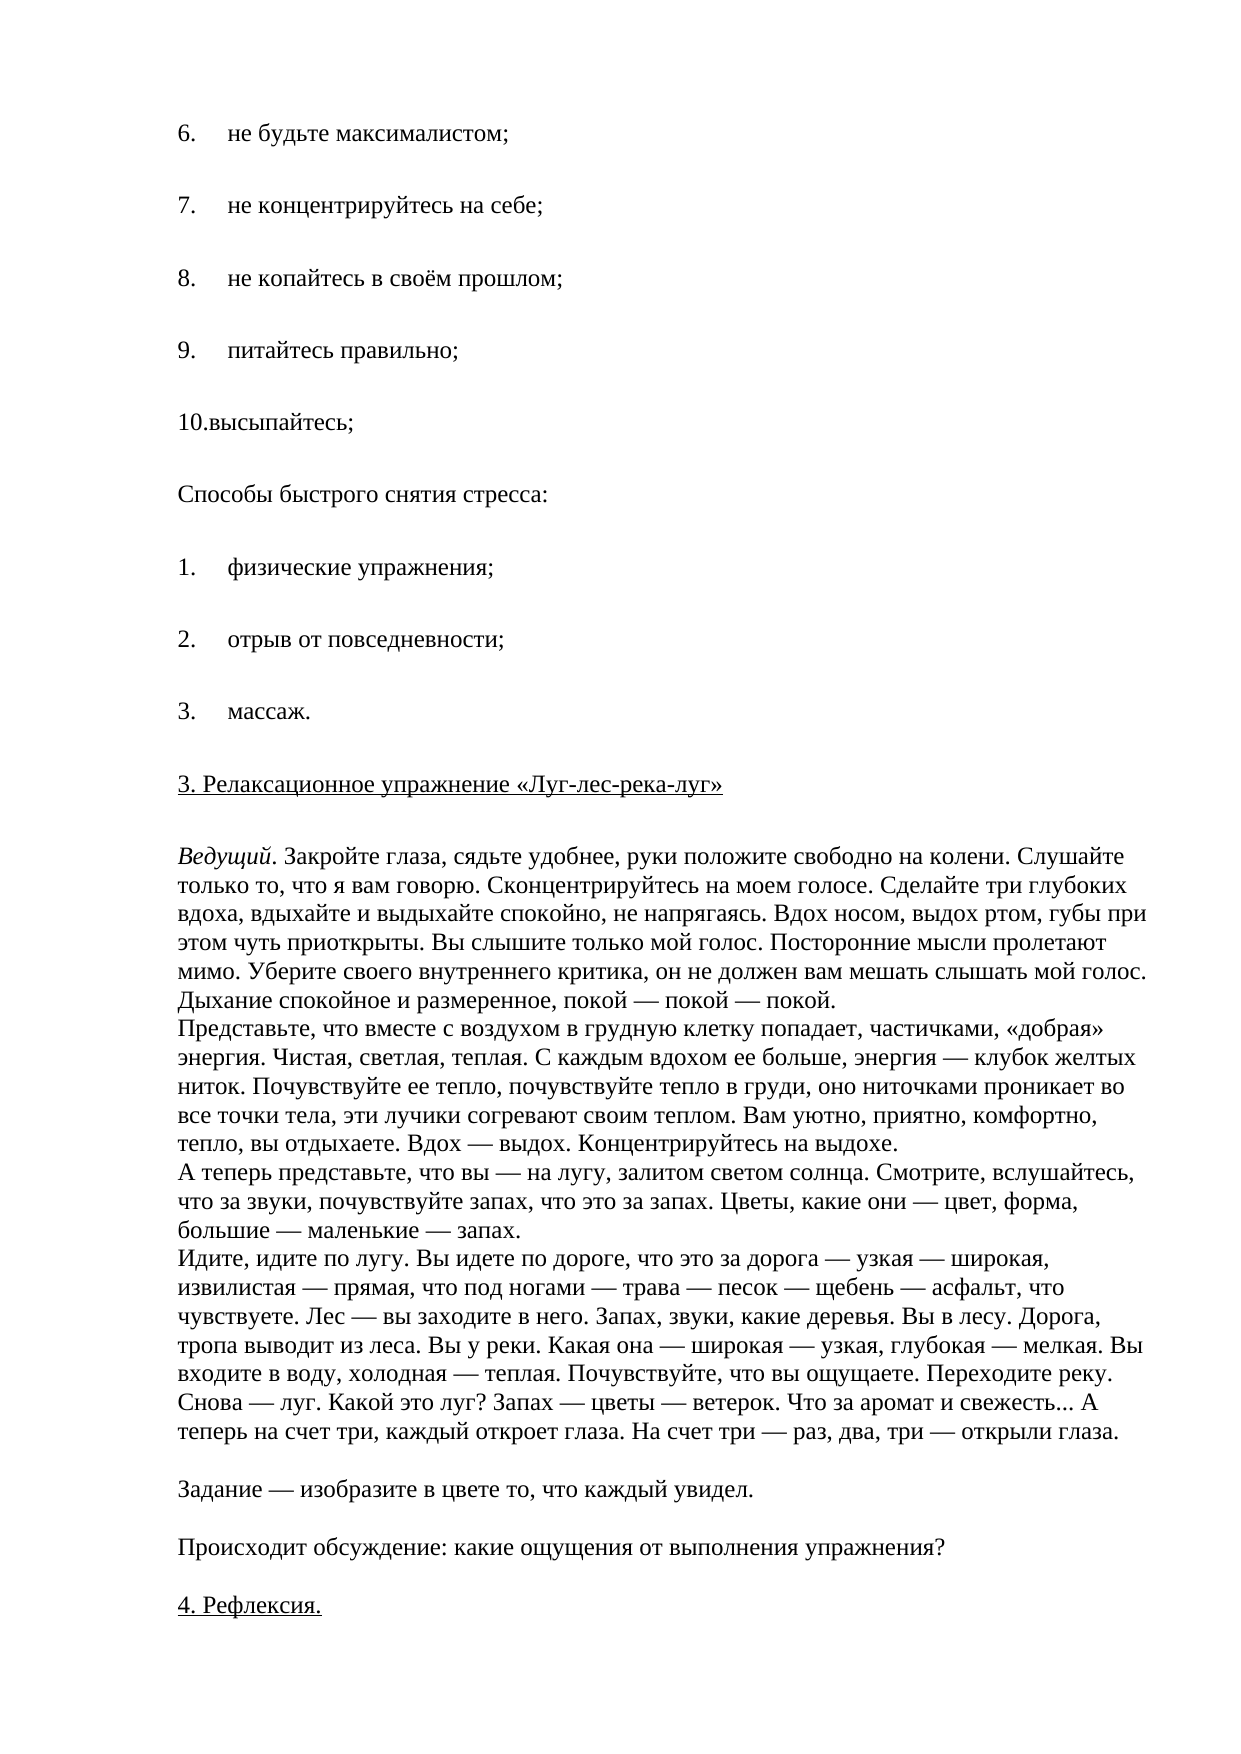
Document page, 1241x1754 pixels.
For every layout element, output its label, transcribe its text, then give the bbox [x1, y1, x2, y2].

text 8. не копайтесь в своём прошлом; [177, 263, 1152, 291]
text 10.высыпайтесь; [177, 407, 1152, 436]
text 7. не концентрируйтесь на себе; [177, 190, 1152, 219]
text 3. массаж. [177, 696, 1152, 725]
text Задание — изобразите в цвете то, что каждый увидел. [177, 1474, 1152, 1503]
text Ведущий. Закройте глаза, сядьте удобнее, руки положите свободно на колени. Слушайте только то, что я вам говорю. Сконцентрируйтесь на моем голосе. Сделайте три глубоких вдоха, вдыхайте и выдыхайте спокойно, не напрягаясь. Вдох носом, выдох ртом, губы при этом чуть приоткрыты. Вы слышите только мой голос. Посторонние мысли пролетают мимо. Уберите своего внутреннего критика, он не должен вам мешать слышать мой голос. Дыхание спокойное и размеренное, покой — покой — покой. Представьте, что вместе с воздухом в грудную клетку попадает, частичками, «добрая» энергия. Чистая, светлая, теплая. С каждым вдохом ее больше, энергия — клубок желтых ниток. Почувствуйте ее тепло, почувствуйте тепло в груди, оно ниточками проникает во все точки тела, эти лучики согревают своим теплом. Вам уютно, приятно, комфортно, тепло, вы отдыхаете. Вдох — выдох. Концентрируйтесь на выдохе. А теперь представьте, что вы — на лугу, залитом светом солнца. Смотрите, вслушайтесь, что за звуки, почувствуйте запах, что это за запах. Цветы, какие они — цвет, форма, большие — маленькие — запах. Идите, идите по лугу. Вы идете по дороге, что это за дорога — узкая — широкая, извилистая — прямая, что под ногами — трава — песок — щебень — асфальт, что чувствуете. Лес — вы заходите в него. Запах, звуки, какие деревья. Вы в лесу. Дорога, тропа выводит из леса. Вы у реки. Какая она — широкая — узкая, глубокая — мелкая. Вы входите в воду, холодная — теплая. Почувствуйте, что вы ощущаете. Переходите реку. Снова — луг. Какой это луг? Запах — цветы — ветерок. Что за аромат и свежесть... А теперь на счет три, каждый откроет глаза. На счет три — раз, два, три — открыли глаза. [177, 841, 1152, 1445]
text 2. отрыв от повседневности; [177, 624, 1152, 653]
text Происходит обсуждение: какие ощущения от выполнения упражнения? [177, 1532, 1152, 1561]
text 3. Релаксационное упражнение «Луг-лес-река-луг» [177, 769, 1152, 797]
text 1. физические упражнения; [177, 552, 1152, 581]
text Способы быстрого снятия стресса: [177, 479, 1152, 508]
text 9. питайтесь правильно; [177, 335, 1152, 364]
text 4. Рефлексия. [177, 1590, 1152, 1618]
text 6. не будьте максималистом; [177, 118, 1152, 147]
